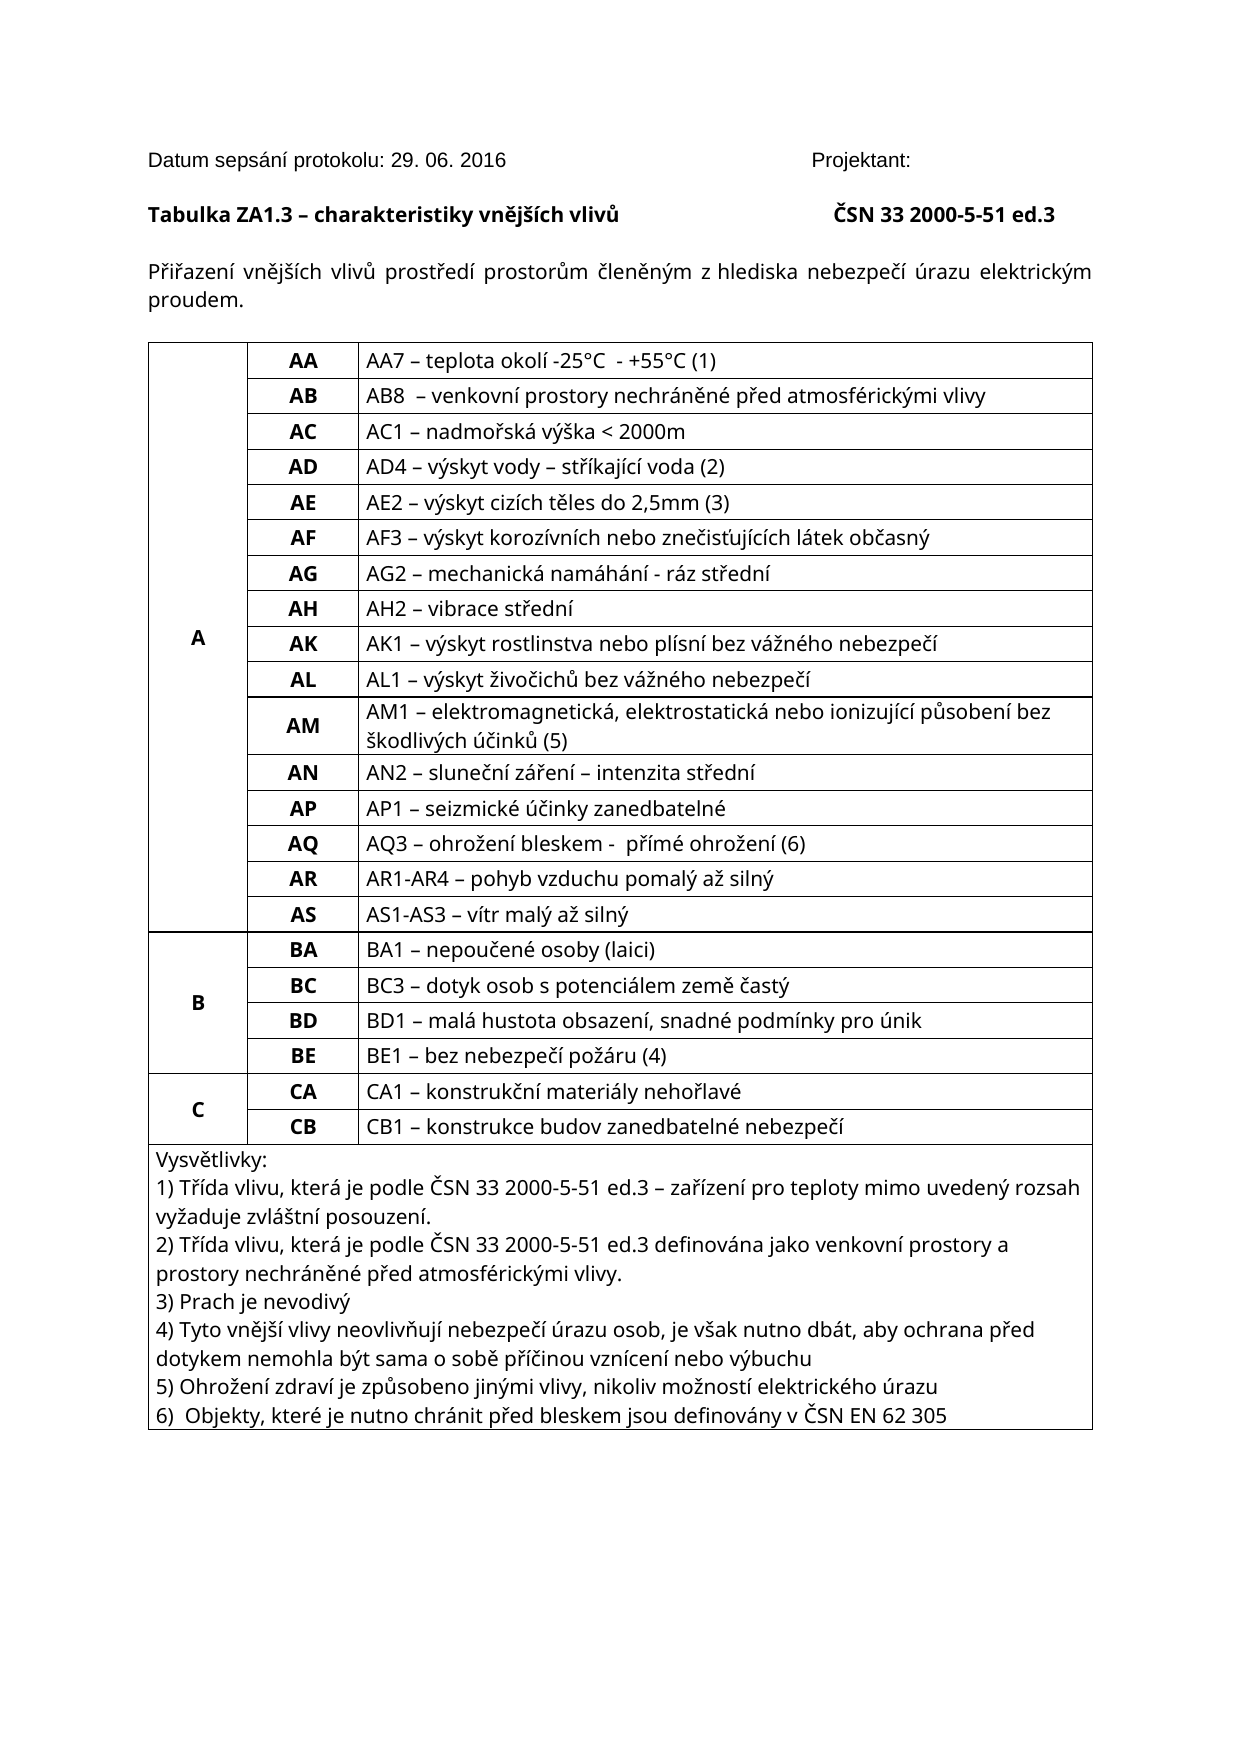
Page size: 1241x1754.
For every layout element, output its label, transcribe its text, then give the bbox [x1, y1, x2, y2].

table_cell AQ [248, 826, 358, 861]
table_cell AB8 – venkovní prostory nechráněné před atmosférickými vlivy [359, 379, 1092, 413]
table_header A [149, 343, 247, 931]
table_cell BE [248, 1039, 358, 1073]
table_cell BD [248, 1003, 358, 1038]
table_cell AP1 – seizmické účinky zanedbatelné [359, 791, 1092, 825]
table_cell BA1 – nepoučené osoby (laici) [359, 933, 1092, 967]
table_cell AC [248, 414, 358, 448]
table_cell CB [248, 1110, 358, 1144]
table_cell AS1-AS3 – vítr malý až silný [359, 897, 1092, 931]
table_cell AP [248, 791, 358, 825]
table_cell AM [248, 698, 358, 754]
table_cell C [149, 1074, 247, 1144]
table_cell AR [248, 862, 358, 896]
table_cell AN2 – sluneční záření – intenzita střední [359, 755, 1092, 790]
table_cell Vysvětlivky: 1) Třída vlivu, která je podle ČSN 33 2000-5-51 ed.3 – zařízení pro teploty mimo uvedený rozsah vyžaduje zvláštní posouzení. 2) Třída vlivu, která je podle ČSN 33 2000-5-51 ed.3 definována jako venkovní prostory a prostory nechráněné před atmosférickými vlivy. 3) Prach je nevodivý 4) Tyto vnější vlivy neovlivňují nebezpečí úrazu osob, je však nutno dbát, aby ochrana před dotykem nemohla být sama o sobě příčinou vznícení nebo výbuchu 5) Ohrožení zdraví je způsobeno jinými vlivy, nikoliv možností elektrického úrazu 6) Objekty, které je nutno chránit před bleskem jsou definovány v ČSN EN 62 305 [149, 1145, 1092, 1429]
table_header AA [248, 343, 358, 378]
table_cell CA [248, 1074, 358, 1108]
table_cell AM1 – elektromagnetická, elektrostatická nebo ionizující působení bez škodlivých účinků (5) [359, 698, 1092, 754]
table_cell AG2 – mechanická namáhání - ráz střední [359, 556, 1092, 590]
table_cell AK [248, 627, 358, 661]
table_cell BC3 – dotyk osob s potenciálem země častý [359, 968, 1092, 1002]
table_cell CB1 – konstrukce budov zanedbatelné nebezpečí [359, 1110, 1092, 1144]
table_cell AF [248, 520, 358, 555]
table_cell AE2 – výskyt cizích těles do 2,5mm (3) [359, 485, 1092, 519]
table_cell AB [248, 379, 358, 413]
table_cell AF3 – výskyt korozívních nebo znečisťujících látek občasný [359, 520, 1092, 555]
table_cell CA1 – konstrukční materiály nehořlavé [359, 1074, 1092, 1108]
text Tabulka ZA1.3 – charakteristiky vnějších vlivů ČSN 33 2000-5-51 ed.3 [148, 200, 1092, 228]
table_cell AS [248, 897, 358, 931]
table_cell AR1-AR4 – pohyb vzduchu pomalý až silný [359, 862, 1092, 896]
table_cell AL1 – výskyt živočichů bez vážného nebezpečí [359, 662, 1092, 696]
table_cell AG [248, 556, 358, 590]
table_cell B [149, 933, 247, 1073]
table_cell AN [248, 755, 358, 790]
text Datum sepsání protokolu: 29. 06. 2016 Projektant: [148, 148, 1092, 172]
table_cell AC1 – nadmořská výška < 2000m [359, 414, 1092, 448]
table_cell AE [248, 485, 358, 519]
table_cell BC [248, 968, 358, 1002]
table_cell AK1 – výskyt rostlinstva nebo plísní bez vážného nebezpečí [359, 627, 1092, 661]
table_cell AH2 – vibrace střední [359, 591, 1092, 626]
table_cell AD4 – výskyt vody – stříkající voda (2) [359, 450, 1092, 484]
table_cell AD [248, 450, 358, 484]
table_header AA7 – teplota okolí - + (1) [359, 343, 1092, 378]
table_cell BA [248, 933, 358, 967]
table_cell BE1 – bez nebezpečí požáru (4) [359, 1039, 1092, 1073]
table_cell AQ3 – ohrožení bleskem - přímé ohrožení (6) [359, 826, 1092, 861]
table_cell AL [248, 662, 358, 696]
text Přiřazení vnějších vlivů prostředí prostorům členěným z hlediska nebezpečí úrazu elektrickým proudem. [148, 257, 1092, 314]
table_cell AH [248, 591, 358, 626]
table_cell BD1 – malá hustota obsazení, snadné podmínky pro únik [359, 1003, 1092, 1038]
